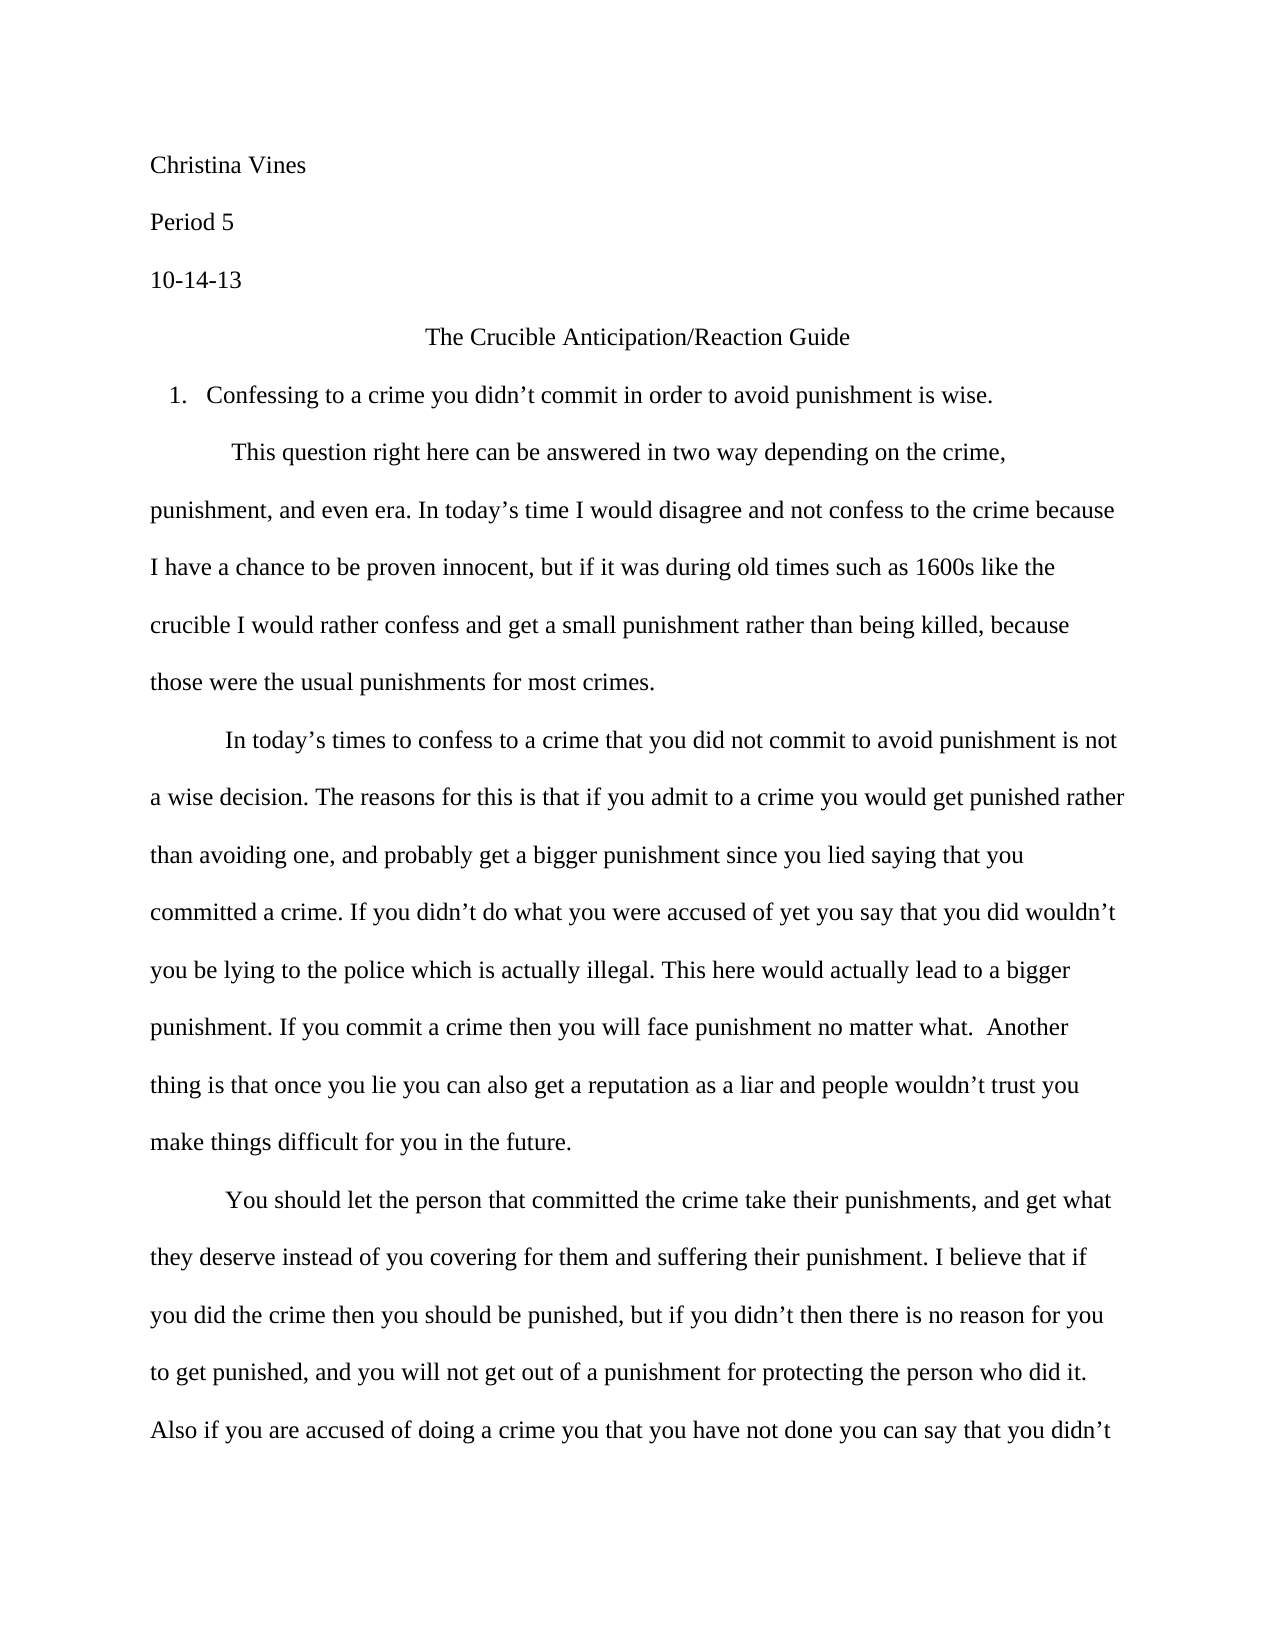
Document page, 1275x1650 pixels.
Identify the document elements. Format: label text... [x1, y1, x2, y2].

text Christina Vines [150, 150, 1125, 179]
list Confessing to a crime you didn’t commit in order to avoid punishment is wise. [169, 380, 1125, 409]
text This question right here can be answered in two way depending on the crime, punishment, and even era. In today’s time I would disagree and not confess to the crime because I have a chance to be proven innocent, but if it was during old times such as 1600s like the crucible I would rather confess and get a small punishment rather than being killed, because those were the usual punishments for most crimes. [150, 437, 1125, 696]
text In today’s times to confess to a crime that you did not commit to avoid punishment is not a wise decision. The reasons for this is that if you admit to a crime you would get punished rather than avoiding one, and probably get a bigger punishment since you lied saying that you committed a crime. If you didn’t do what you were accused of yet you say that you did wouldn’t you be lying to the police which is actually illegal. This here would actually lead to a bigger punishment. If you commit a crime then you will face punishment no matter what. Another thing is that once you lie you can also get a reputation as a liar and people wouldn’t trust you make things difficult for you in the future. [150, 725, 1125, 1156]
text The Crucible Anticipation/Reaction Guide [150, 322, 1125, 351]
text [150, 1185, 1125, 1444]
text Period 5 [150, 207, 1125, 236]
text 10-14-13 [150, 265, 1125, 294]
